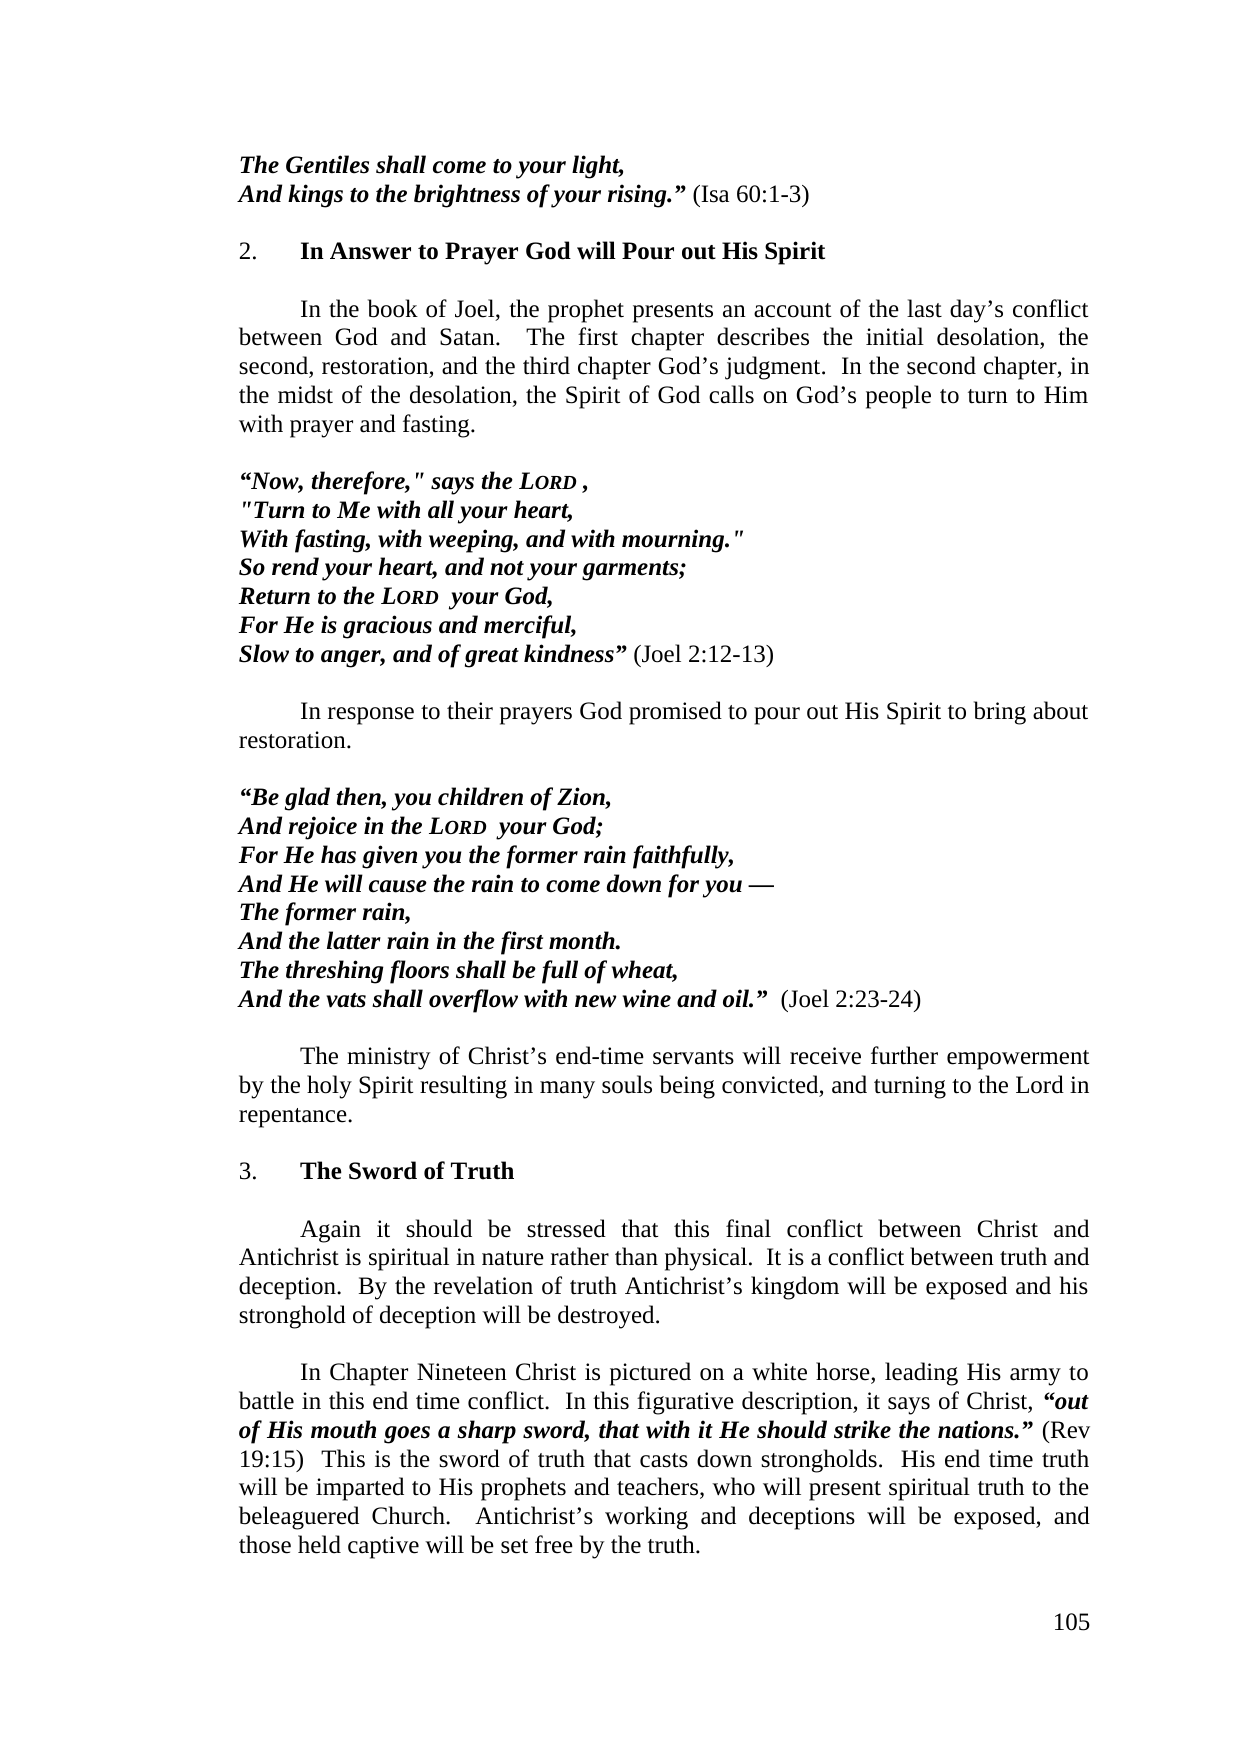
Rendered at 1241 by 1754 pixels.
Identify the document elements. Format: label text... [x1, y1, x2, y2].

text The ministry of Christ’s end-time servants will receive further empowerment by the holy Spirit resulting in many souls being convicted, and turning to the Lord in repentance. [239, 1041, 1090, 1127]
text “Now, therefore," says the Lord , [239, 466, 1074, 495]
text "Turn to Me with all your heart, [239, 495, 1074, 524]
text And the vats shall overflow with new wine and oil.” (Joel 2:23-24) [239, 984, 1090, 1012]
text Return to the Lord your God, [239, 581, 1074, 610]
text And He will cause the rain to come down for you — [239, 869, 1074, 897]
text In the book of Joel, the prophet presents an account of the last day’s conflict between God and Satan. The first chapter describes the initial desolation, the second, restoration, and the third chapter God’s judgment. In the second chapter, in the midst of the desolation, the Spirit of God calls on God’s people to turn to Him with prayer and fasting. [239, 294, 1090, 437]
text The Gentiles shall come to your light, [239, 150, 1074, 179]
text And rejoice in the Lord your God; [239, 811, 1074, 840]
text Again it should be stressed that this final conflict between Christ and Antichrist is spiritual in nature rather than physical. It is a conflict between truth and deception. By the revelation of truth Antichrist’s kingdom will be exposed and his stronghold of deception will be destroyed. [239, 1214, 1090, 1329]
text The former rain, [239, 897, 1074, 926]
text So rend your heart, and not your garments; [239, 552, 1074, 581]
text And the latter rain in the first month. [239, 926, 1074, 955]
list In Answer to Prayer God will Pour out His Spirit [239, 236, 1090, 265]
text The threshing floors shall be full of wheat, [239, 955, 1074, 984]
list The Sword of Truth [239, 1156, 1090, 1185]
text In Chapter Nineteen Christ is pictured on a white horse, leading His army to battle in this end time conflict. In this figurative description, it says of Christ, “out of His mouth goes a sharp sword, that with it He should strike the nations.” (Rev 19:15) This is the sword of truth that casts down strongholds. His end time truth will be imparted to His prophets and teachers, who will present spiritual truth to the beleaguered Church. Antichrist’s working and deceptions will be exposed, and those held captive will be set free by the truth. [239, 1357, 1090, 1559]
text For He has given you the former rain faithfully, [239, 840, 1074, 869]
text And kings to the brightness of your rising.” (Isa 60:1-3) [239, 179, 1090, 207]
text For He is gracious and merciful, [239, 610, 1074, 639]
text Slow to anger, and of great kindness” (Joel 2:12-13) [239, 639, 1090, 667]
text With fasting, with weeping, and with mourning." [239, 524, 1074, 552]
text “Be glad then, you children of Zion, [239, 782, 1074, 811]
text In response to their prayers God promised to pour out His Spirit to bring about restoration. [239, 696, 1090, 754]
